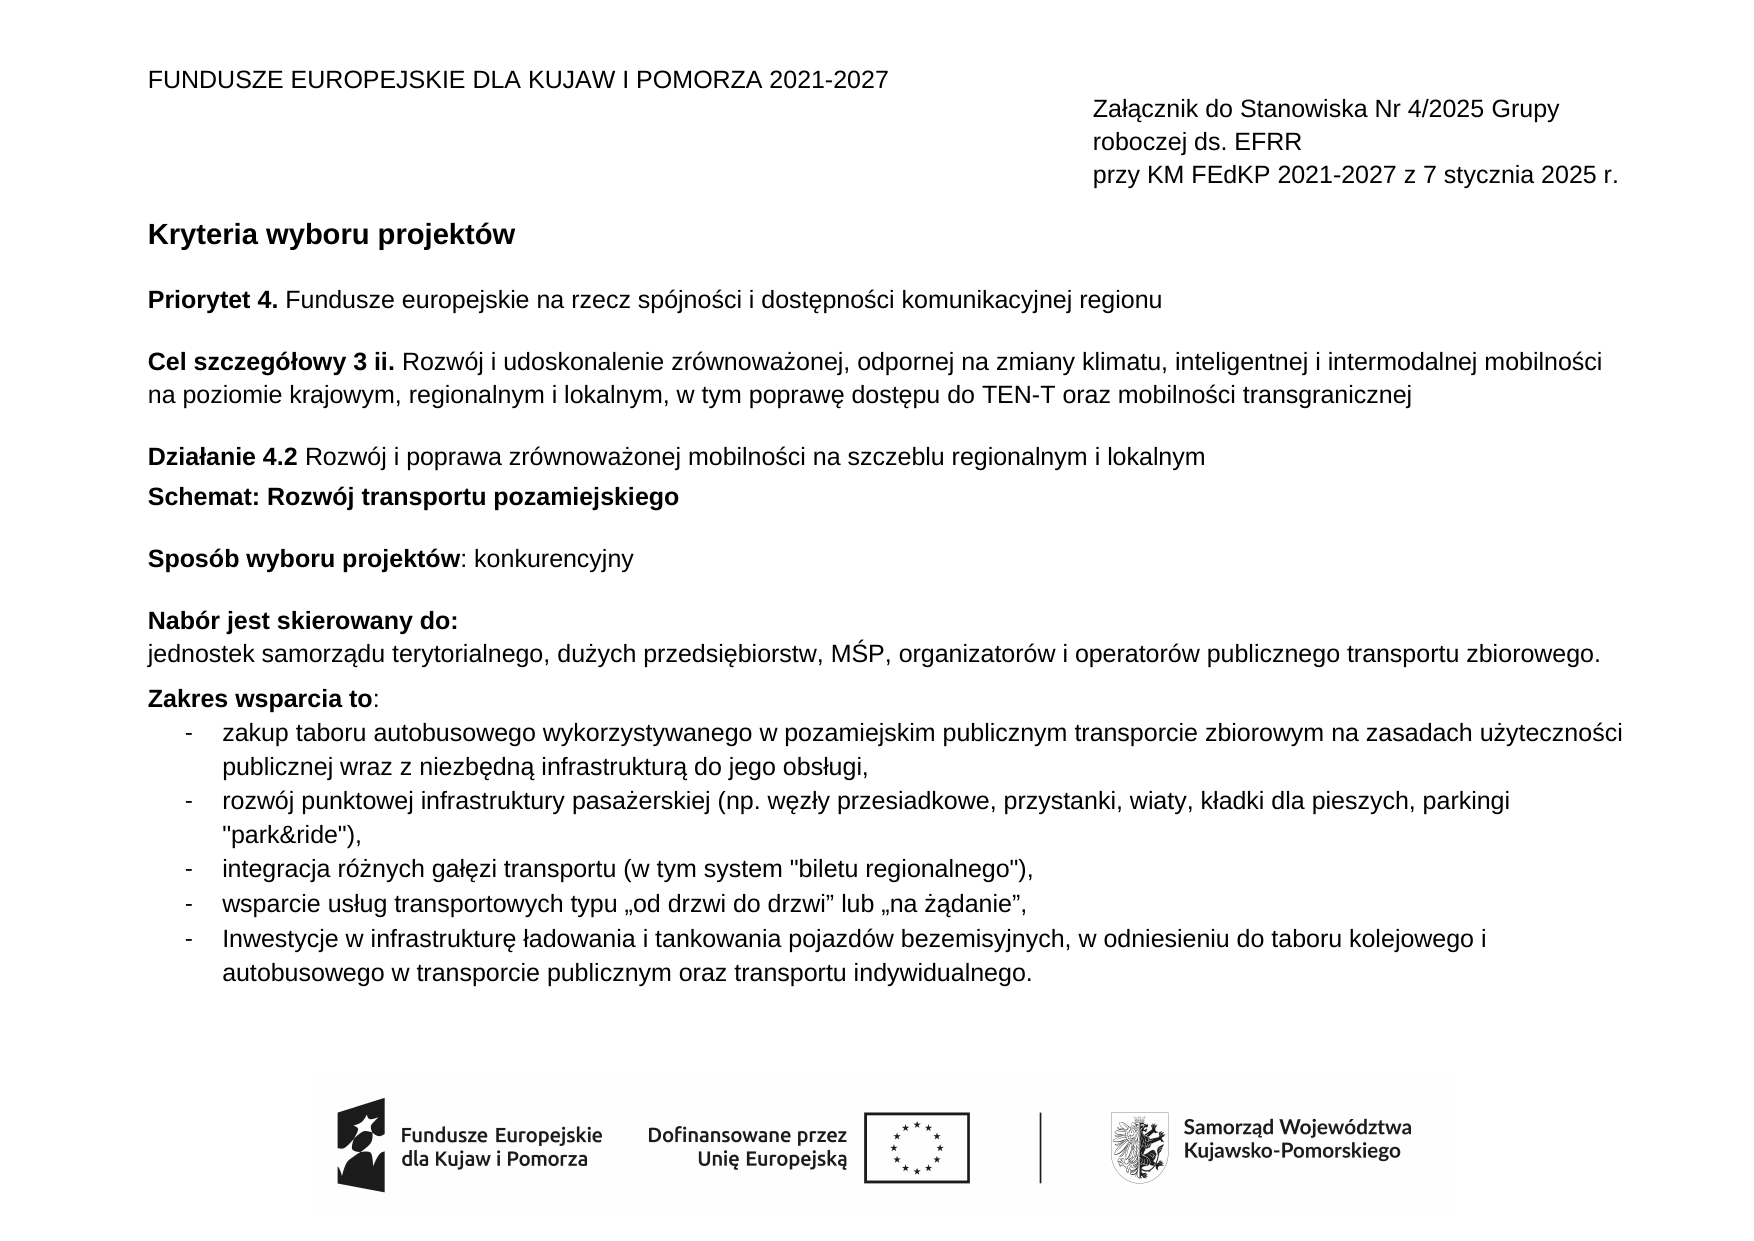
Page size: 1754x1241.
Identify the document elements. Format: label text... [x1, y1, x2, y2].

picture [314, 1075, 1458, 1216]
subtitle Działanie 4.2 Rozwój i poprawa zrównoważonej mobilności na szczeblu regionalnym i lokalnym [148, 442, 1624, 471]
list Inwestycje w infrastrukturę ładowania i tankowania pojazdów bezemisyjnych, w odniesieniu do taboru kolejowego i autobusowego w transporcie publicznym oraz transportu indywidualnego. [185, 923, 1624, 987]
text jednostek samorządu terytorialnego, dużych przedsiębiorstw, MŚP, organizatorów i operatorów publicznego transportu zbiorowego. [148, 639, 1624, 668]
text Nabór jest skierowany do: [148, 606, 1624, 635]
text Zakres wsparcia to: [148, 684, 1624, 713]
text Sposób wyboru projektów: konkurencyjny [148, 544, 1624, 572]
text Cel szczegółowy 3 ii. Rozwój i udoskonalenie zrównoważonej, odpornej na zmiany klimatu, inteligentnej i intermodalnej mobilności na poziomie krajowym, regionalnym i lokalnym, w tym poprawę dostępu do TEN-T oraz mobilności transgranicznej [148, 347, 1624, 409]
list wsparcie usług transportowych typu „od drzwi do drzwi” lub „na żądanie”, [185, 888, 1624, 919]
list zakup taboru autobusowego wykorzystywanego w pozamiejskim publicznym transporcie zbiorowym na zasadach użyteczności publicznej wraz z niezbędną infrastrukturą do jego obsługi, [185, 717, 1624, 781]
list rozwój punktowej infrastruktury pasażerskiej (np. węzły przesiadkowe, przystanki, wiaty, kładki dla pieszych, parkingi "park&ride"), [185, 785, 1624, 849]
list integracja różnych gałęzi transportu (w tym system "biletu regionalnego"), [185, 853, 1624, 884]
title Kryteria wyboru projektów [148, 217, 1624, 251]
text Priorytet 4. Fundusze europejskie na rzecz spójności i dostępności komunikacyjnej regionu [148, 285, 1624, 314]
subtitle Schemat: Rozwój transportu pozamiejskiego [148, 482, 1624, 510]
